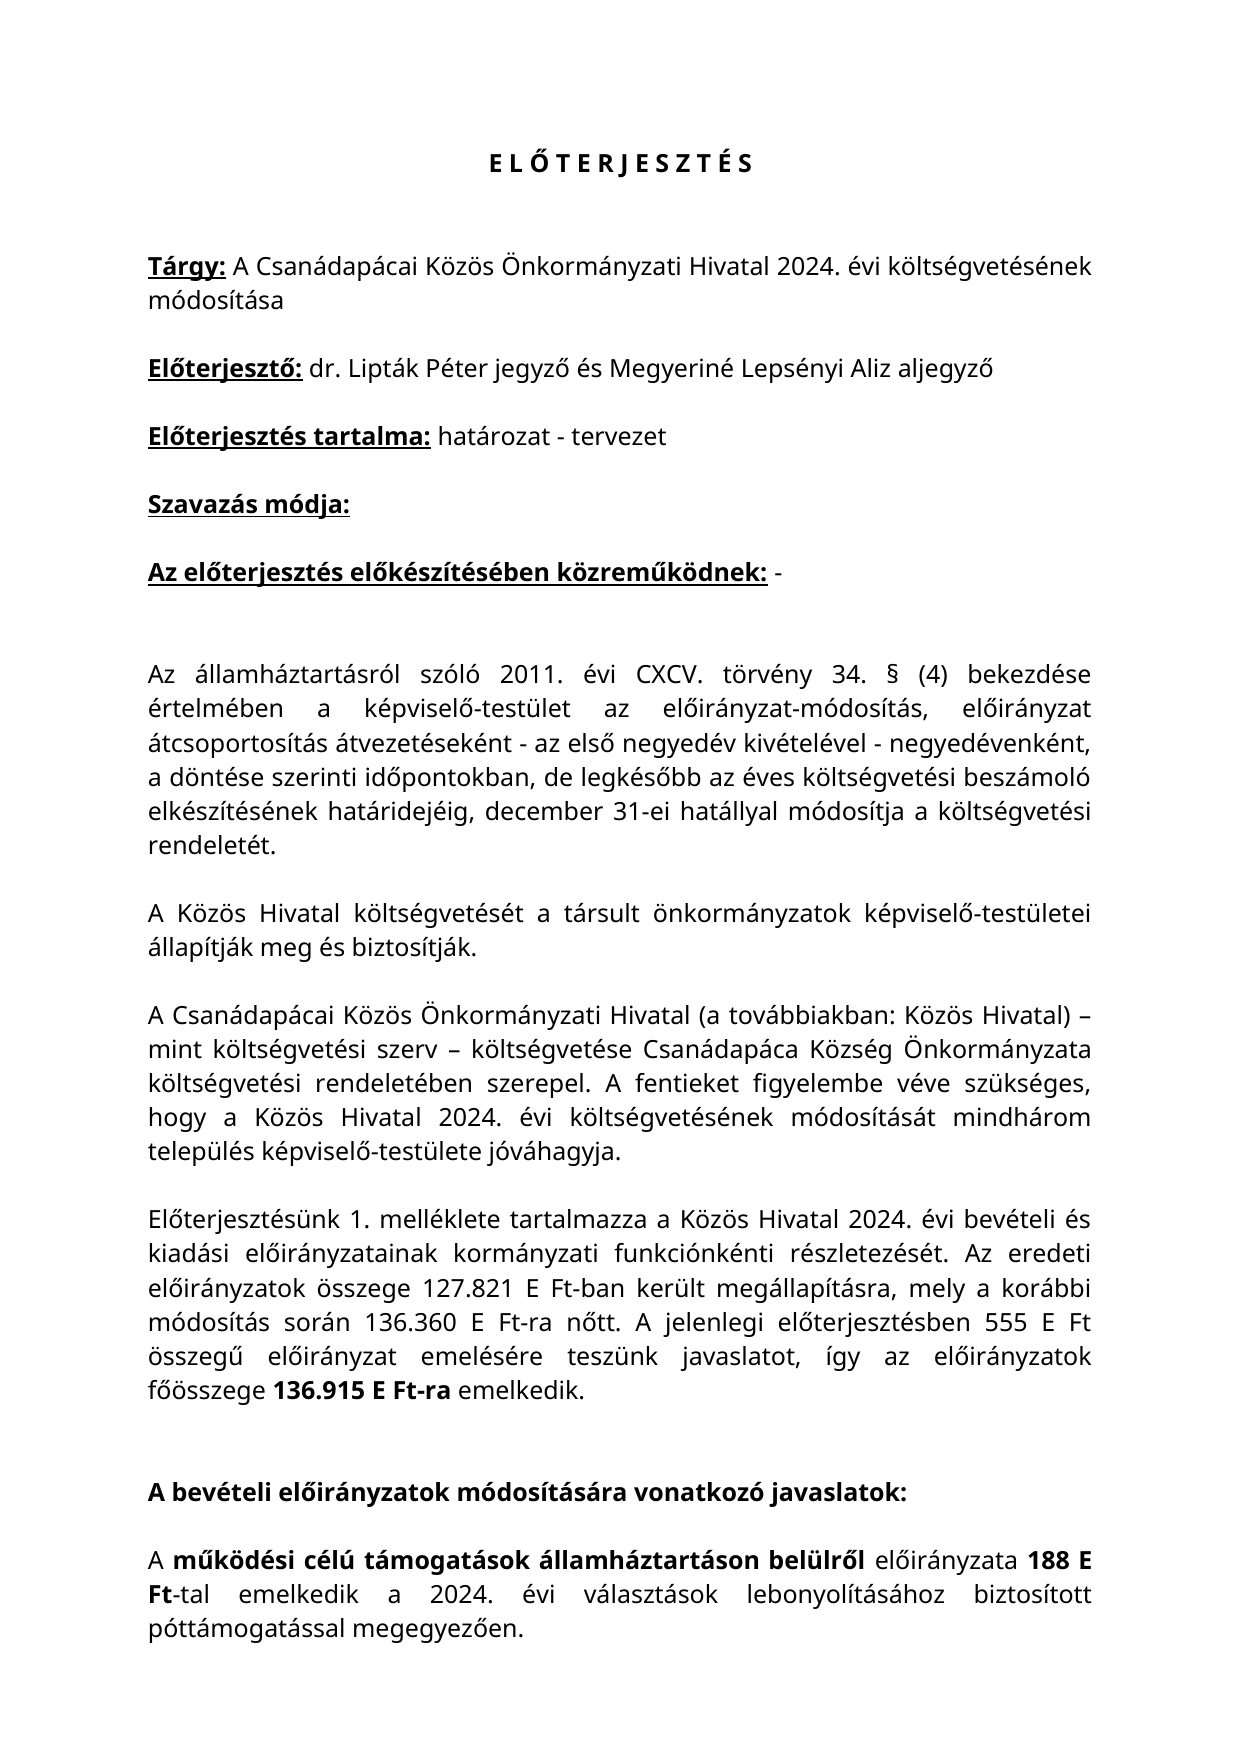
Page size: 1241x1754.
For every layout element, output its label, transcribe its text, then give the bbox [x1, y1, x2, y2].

text E L Ő T E R J E S Z T É S [148, 146, 1092, 180]
text Előterjesztés tartalma: határozat - tervezet [148, 419, 1092, 453]
text A Csanádapácai Közös Önkormányzati Hivatal (a továbbiakban: Közös Hivatal) – mint költségvetési szerv – költségvetése Csanádapáca Község Önkormányzata költségvetési rendeletében szerepel. A fentieket figyelembe véve szükséges, hogy a Közös Hivatal 2024. évi költségvetésének módosítását mindhárom település képviselő-testülete jóváhagyja. [148, 998, 1092, 1168]
text A bevételi előirányzatok módosítására vonatkozó javaslatok: [148, 1474, 1092, 1509]
text Előterjesztő: dr. Lipták Péter jegyző és Megyeriné Lepsényi Aliz aljegyző [148, 351, 1092, 384]
text A Közös Hivatal költségvetését a társult önkormányzatok képviselő-testületei állapítják meg és biztosítják. [148, 896, 1092, 964]
text Előterjesztésünk 1. melléklete tartalmazza a Közös Hivatal 2024. évi bevételi és kiadási előirányzatainak kormányzati funkciónkénti részletezését. Az eredeti előirányzatok összege 127.821 E Ft-ban került megállapításra, mely a korábbi módosítás során 136.360 E Ft-ra nőtt. A jelenlegi előterjesztésben 555 E Ft összegű előirányzat emelésére teszünk javaslatot, így az előirányzatok főösszege 136.915 E Ft-ra emelkedik. [148, 1202, 1092, 1406]
text Az államháztartásról szóló 2011. évi CXCV. törvény 34. § (4) bekezdése értelmében a képviselő-testület az előirányzat-módosítás, előirányzat átcsoportosítás átvezetéseként - az első negyedév kivételével - negyedévenként, a döntése szerinti időpontokban, de legkésőbb az éves költségvetési beszámoló elkészítésének határidejéig, december 31-ei hatállyal módosítja a költségvetési rendeletét. [148, 657, 1092, 861]
text Az előterjesztés előkészítésében közreműködnek: - [148, 555, 1092, 589]
text Szavazás módja: [148, 487, 1092, 521]
text Tárgy: A Csanádapácai Közös Önkormányzati Hivatal 2024. évi költségvetésének módosítása [148, 248, 1092, 316]
text A működési célú támogatások államháztartáson belülről előirányzata 188 E Ft-tal emelkedik a 2024. évi választások lebonyolításához biztosított póttámogatással megegyezően. [148, 1543, 1092, 1645]
